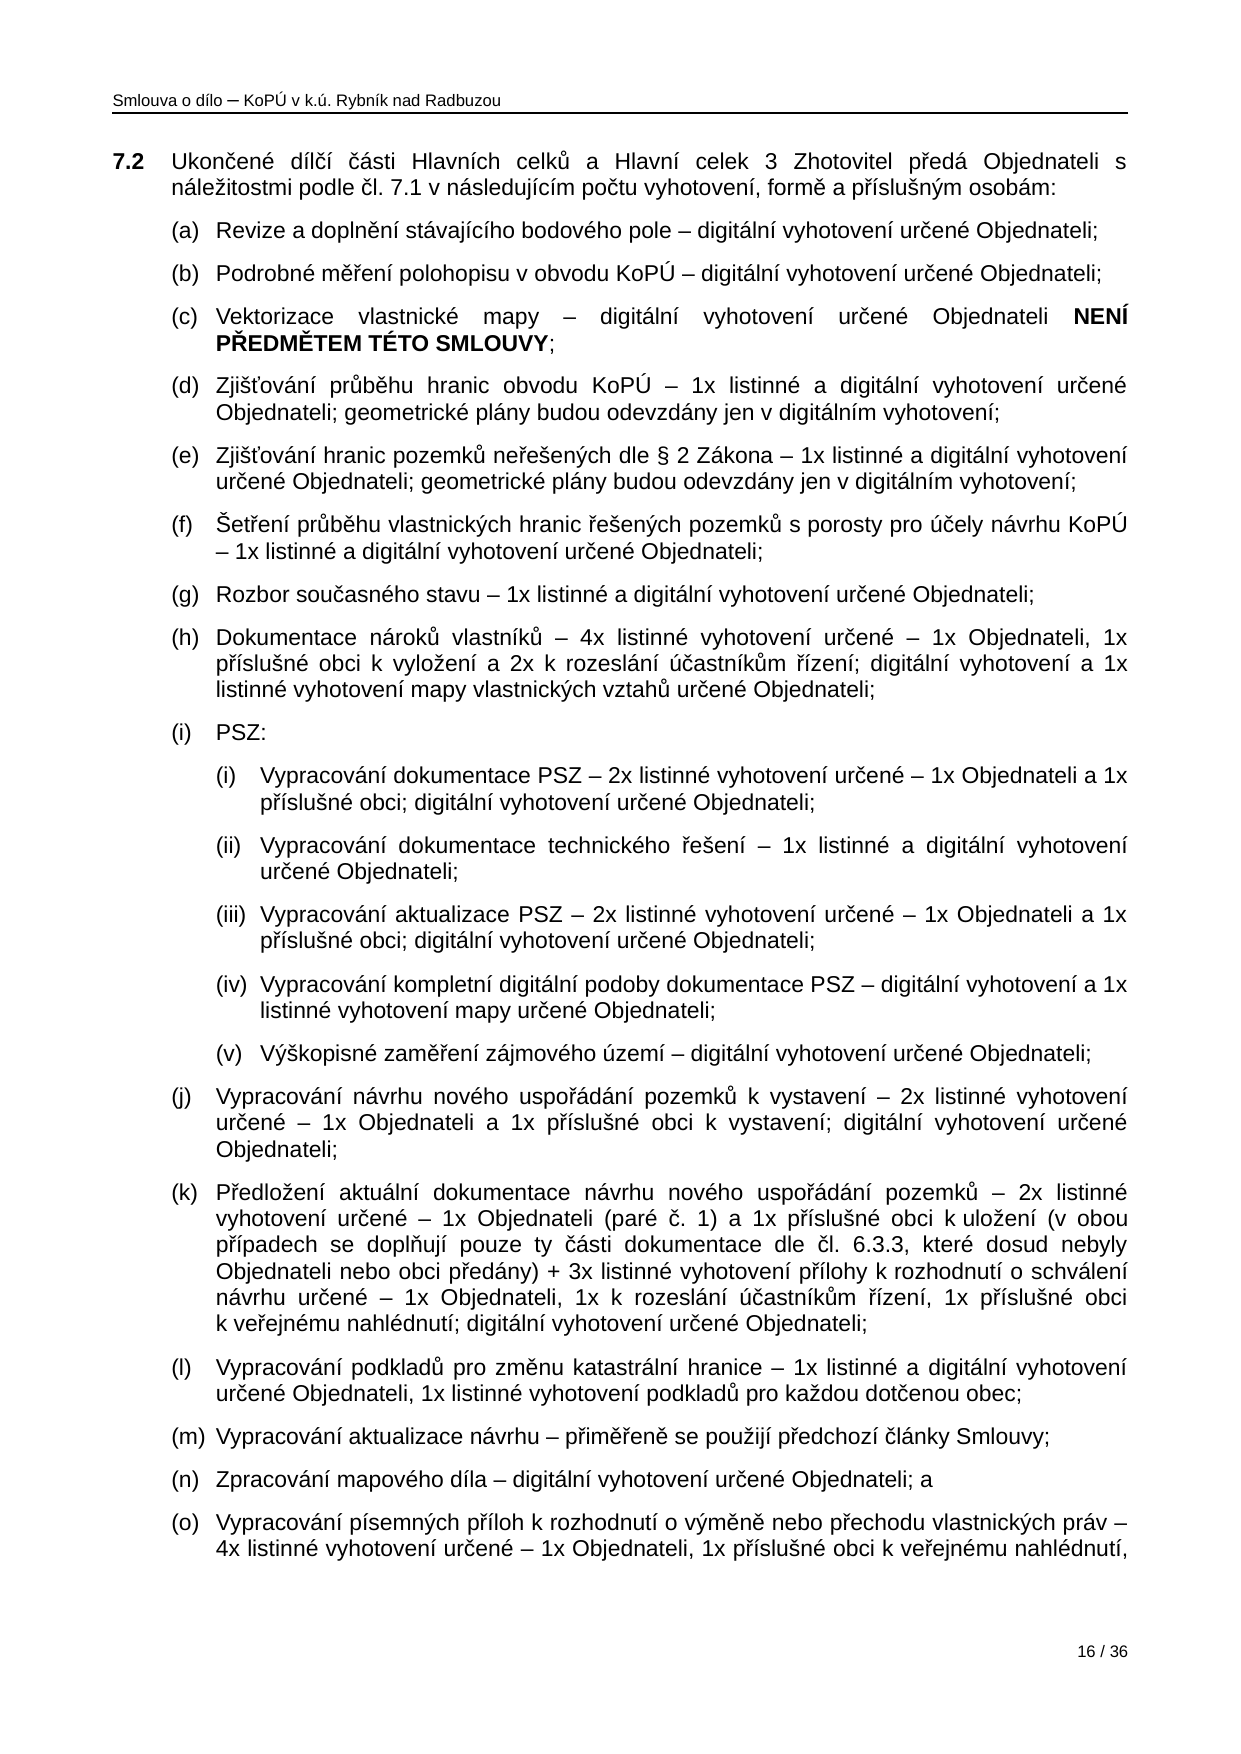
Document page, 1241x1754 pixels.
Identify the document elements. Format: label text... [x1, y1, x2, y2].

list Vypracování podkladů pro změnu katastrální hranice – 1x listinné a digitální vyhotovení určené Objednateli, 1x listinné vyhotovení podkladů pro každou dotčenou obec; [171, 1353, 1128, 1406]
list Zjišťování hranic pozemků neřešených dle § 2 Zákona – 1x listinné a digitální vyhotovení určené Objednateli; geometrické plány budou odevzdány jen v digitálním vyhotovení; [171, 442, 1128, 494]
list Revize a doplnění stávajícího bodového pole – digitální vyhotovení určené Objednateli; [171, 217, 1128, 243]
list Vypracování dokumentace technického řešení – 1x listinné a digitální vyhotovení určené Objednateli; [216, 832, 1128, 884]
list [171, 1509, 1128, 1562]
list Vypracování kompletní digitální podoby dokumentace PSZ – digitální vyhotovení a 1x listinné vyhotovení mapy určené Objednateli; [216, 971, 1128, 1023]
list Zpracování mapového díla – digitální vyhotovení určené Objednateli; a [171, 1466, 1128, 1492]
list PSZ: [171, 719, 1128, 746]
list Předložení aktuální dokumentace návrhu nového uspořádání pozemků – 2x listinné vyhotovení určené – 1x Objednateli (paré č. 1) a 1x příslušné obci k uložení (v obou případech se doplňují pouze ty části dokumentace dle čl. 6.3.3, které dosud nebyly Objednateli nebo obci předány) + 3x listinné vyhotovení přílohy k rozhodnutí o schválení návrhu určené – 1x Objednateli, 1x k rozeslání účastníkům řízení, 1x příslušné obci k veřejnému nahlédnutí; digitální vyhotovení určené Objednateli; [171, 1179, 1128, 1337]
list Vektorizace vlastnické mapy – digitální vyhotovení určené Objednateli NENÍ PŘEDMĚTEM TÉTO SMLOUVY; [171, 303, 1128, 356]
list Zjišťování průběhu hranic obvodu KoPÚ – 1x listinné a digitální vyhotovení určené Objednateli; geometrické plány budou odevzdány jen v digitálním vyhotovení; [171, 372, 1128, 425]
list Podrobné měření polohopisu v obvodu KoPÚ – digitální vyhotovení určené Objednateli; [171, 260, 1128, 286]
list Rozbor současného stavu – 1x listinné a digitální vyhotovení určené Objednateli; [171, 581, 1128, 607]
list Výškopisné zaměření zájmového území – digitální vyhotovení určené Objednateli; [216, 1040, 1128, 1066]
list Dokumentace nároků vlastníků – 4x listinné vyhotovení určené – 1x Objednateli, 1x příslušné obci k vyložení a 2x k rozeslání účastníkům řízení; digitální vyhotovení a 1x listinné vyhotovení mapy vlastnických vztahů určené Objednateli; [171, 624, 1128, 703]
list Šetření průběhu vlastnických hranic řešených pozemků s porosty pro účely návrhu KoPÚ – 1x listinné a digitální vyhotovení určené Objednateli; [171, 511, 1128, 564]
list Vypracování aktualizace návrhu – přiměřeně se použijí předchozí články Smlouvy; [171, 1423, 1128, 1449]
list Vypracování dokumentace PSZ – 2x listinné vyhotovení určené – 1x Objednateli a 1x příslušné obci; digitální vyhotovení určené Objednateli; [216, 762, 1128, 815]
list Vypracování aktualizace PSZ – 2x listinné vyhotovení určené – 1x Objednateli a 1x příslušné obci; digitální vyhotovení určené Objednateli; [216, 901, 1128, 954]
text Ukončené dílčí části Hlavních celků a Hlavní celek 3 Zhotovitel předá Objednateli s náležitostmi podle čl. 7.1 v následujícím počtu vyhotovení, formě a příslušným osobám: [112, 148, 1128, 200]
list Vypracování návrhu nového uspořádání pozemků k vystavení – 2x listinné vyhotovení určené – 1x Objednateli a 1x příslušné obci k vystavení; digitální vyhotovení určené Objednateli; [171, 1083, 1128, 1162]
